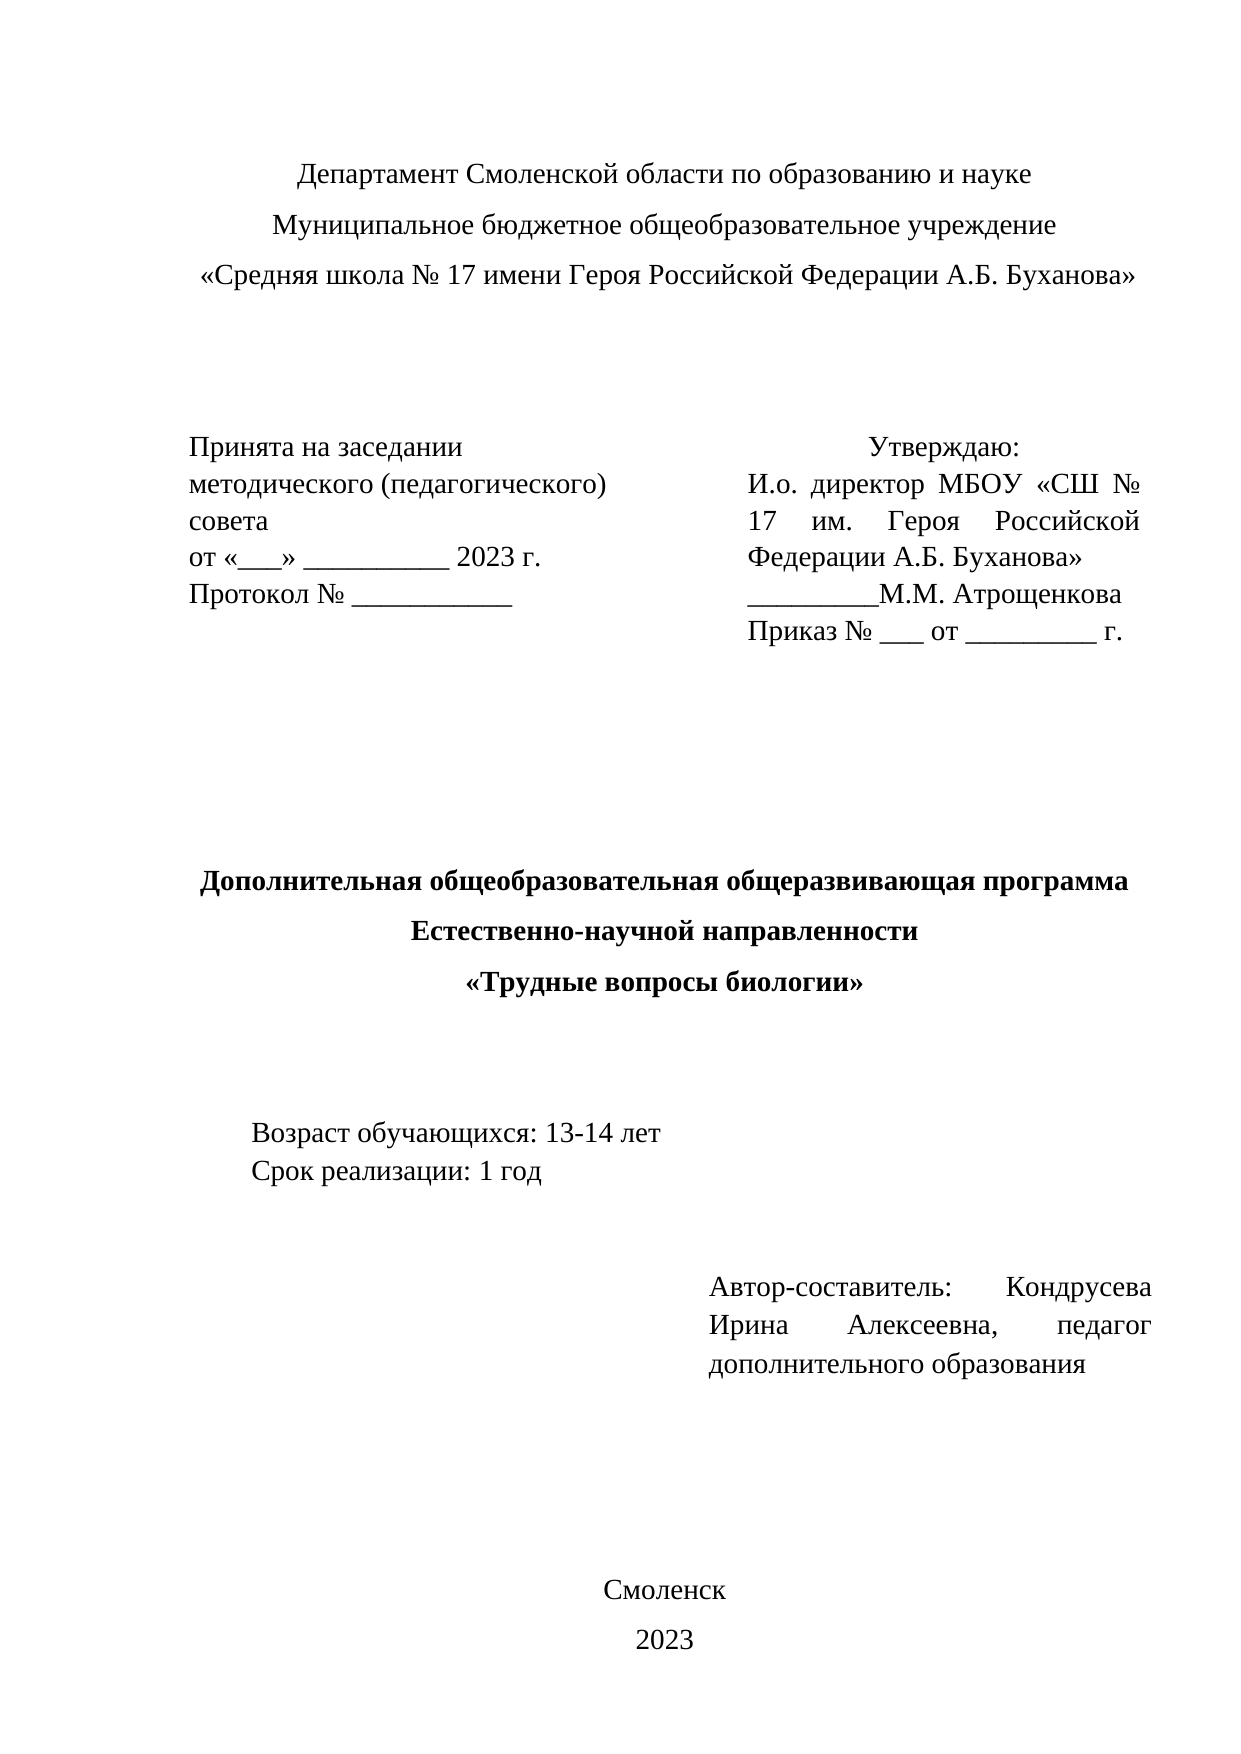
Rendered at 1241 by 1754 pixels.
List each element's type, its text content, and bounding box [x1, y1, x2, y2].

table_header Утверждаю: И.о. директор МБОУ «СШ № 17 им. Героя Российской Федерации А.Б. Буханова» _________М.М. Атрощенкова Приказ № ___ от _________ г. [707, 429, 1152, 687]
text Муниципальное бюджетное общеобразовательное учреждение [177, 207, 1152, 241]
text «Трудные вопросы биологии» [177, 964, 1152, 997]
text Смоленск [177, 1572, 1152, 1606]
text Дополнительная общеобразовательная общеразвивающая программа [177, 863, 1152, 897]
table_header Принята на заседании методического (педагогического) совета от «___» __________ 2023 г. Протокол № ___________ [177, 429, 707, 687]
text Автор-составитель: Кондрусева Ирина Алексеевна, педагог дополнительного образования [709, 1269, 1152, 1379]
text Срок реализации: 1 год [177, 1153, 1152, 1187]
text Департамент Смоленской области по образованию и науке [177, 157, 1152, 190]
text Возраст обучающихся: 13-14 лет [177, 1115, 1152, 1148]
text «Средняя школа № 17 имени Героя Российской Федерации А.Б. Буханова» [177, 257, 1152, 291]
text Естественно-научной направленности [177, 913, 1152, 947]
text 2023 [177, 1622, 1152, 1656]
